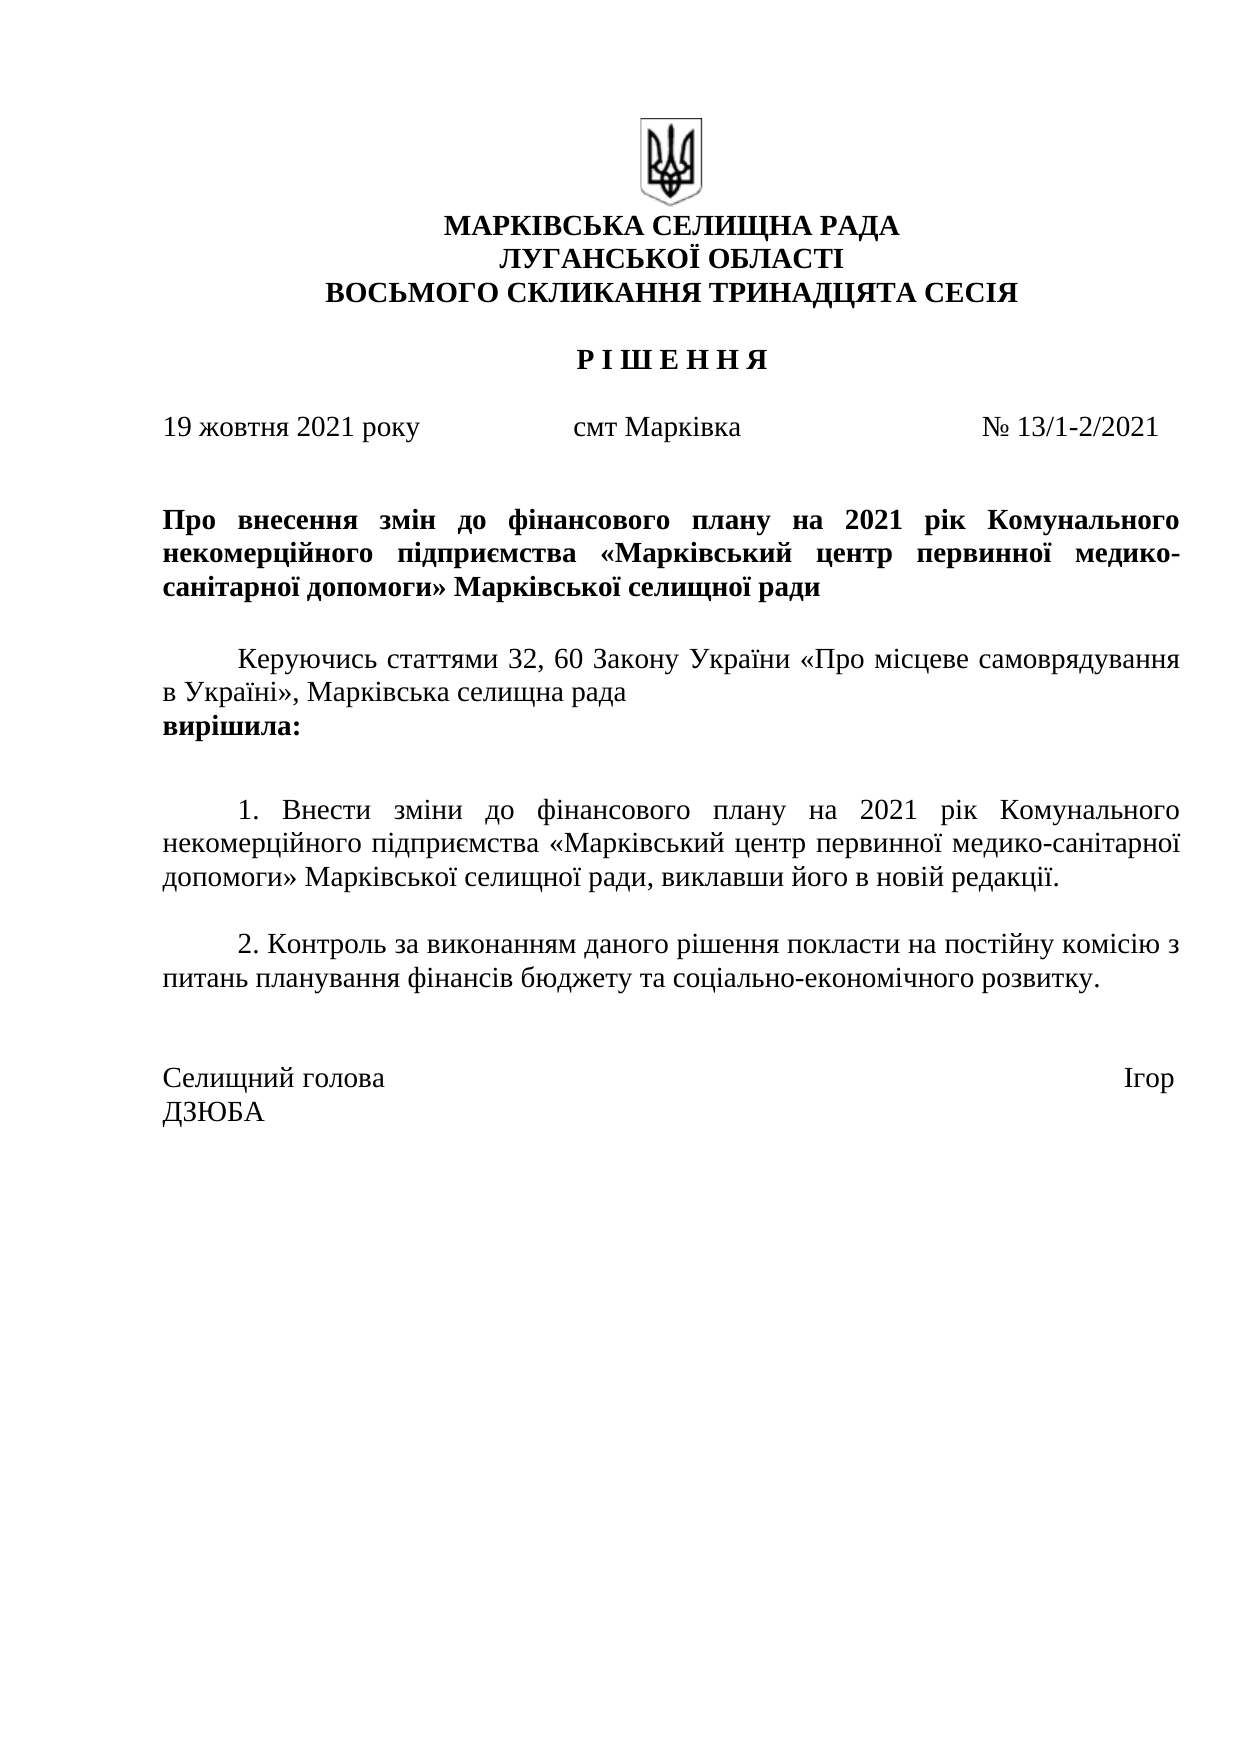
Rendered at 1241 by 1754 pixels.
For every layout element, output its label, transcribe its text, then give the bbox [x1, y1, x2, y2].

text Керуючись статтями 32, 60 Закону України «Про місцеве самоврядування в Україні», Марківська селищна рада [162, 641, 1181, 708]
text вирішила: [162, 708, 1181, 742]
text МАРКІВСЬКА СЕЛИЩНА РАДА [162, 208, 1181, 241]
text 2. Контроль за виконанням даного рішення покласти на постійну комісію з питань планування фінансів бюджету та соціально-економічного розвитку. [162, 926, 1181, 993]
text ЛУГАНСЬКОЇ ОБЛАСТІ [162, 241, 1181, 275]
text Р І Ш Е Н Н Я [162, 342, 1181, 376]
text Про внесення змін до фінансового плану на 2021 рік Комунального некомерційного підприємства «Марківський центр первинної медико-санітарної допомоги» Марківської селищної ради [162, 502, 1181, 603]
picture [640, 118, 704, 208]
text 1. Внести зміни до фінансового плану на 2021 рік Комунального некомерційного підприємства «Марківський центр первинної медико-санітарної допомоги» Марківської селищної ради, виклавши його в новій редакції. [162, 792, 1181, 893]
text ВОСЬМОГО СКЛИКАННЯ ТРИНАДЦЯТА СЕСІЯ [162, 275, 1181, 308]
text Селищний голова Ігор ДЗЮБА [162, 1060, 1181, 1127]
text 19 жовтня 2021 року смт Марківка № 13/1-2/2021 [162, 409, 1181, 443]
